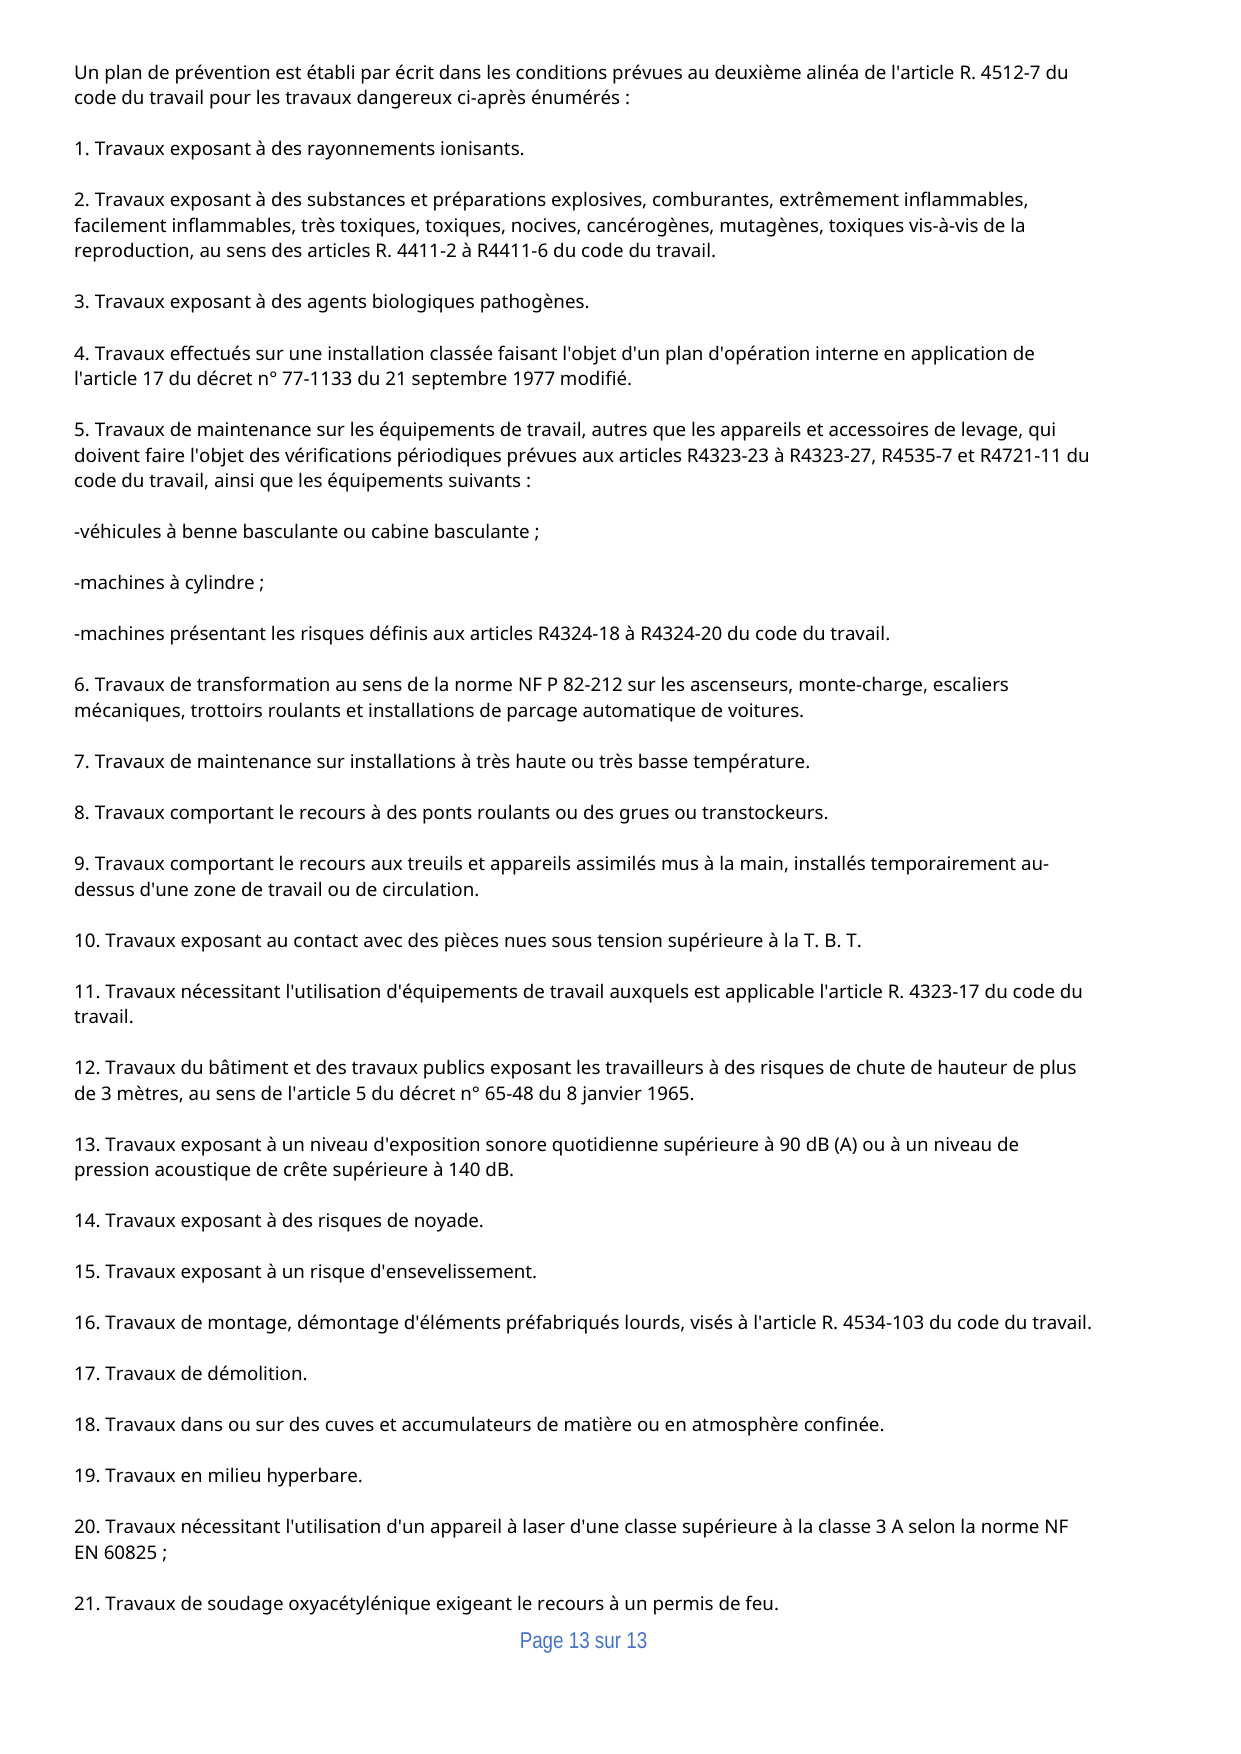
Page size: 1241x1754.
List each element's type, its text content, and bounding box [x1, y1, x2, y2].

text 11. Travaux nécessitant l'utilisation d'équipements de travail auxquels est applicable l'article R. 4323-17 du code du travail. [74, 978, 1093, 1029]
text 8. Travaux comportant le recours à des ponts roulants ou des grues ou transtockeurs. [74, 799, 1093, 825]
text 9. Travaux comportant le recours aux treuils et appareils assimilés mus à la main, installés temporairement au-dessus d'une zone de travail ou de circulation. [74, 850, 1093, 901]
text 14. Travaux exposant à des risques de noyade. [74, 1208, 1093, 1233]
text 5. Travaux de maintenance sur les équipements de travail, autres que les appareils et accessoires de levage, qui doivent faire l'objet des vérifications périodiques prévues aux articles R4323-23 à R4323-27, R4535-7 et R4721-11 du code du travail, ainsi que les équipements suivants : [74, 416, 1093, 493]
text 20. Travaux nécessitant l'utilisation d'un appareil à laser d'une classe supérieure à la classe 3 A selon la norme NF EN 60825 ; [74, 1514, 1093, 1565]
text 4. Travaux effectués sur une installation classée faisant l'objet d'un plan d'opération interne en application de l'article 17 du décret n° 77-1133 du 21 septembre 1977 modifié. [74, 340, 1093, 391]
text 10. Travaux exposant au contact avec des pièces nues sous tension supérieure à la T. B. T. [74, 927, 1093, 952]
text 13. Travaux exposant à un niveau d'exposition sonore quotidienne supérieure à 90 dB (A) ou à un niveau de pression acoustique de crête supérieure à 140 dB. [74, 1131, 1093, 1182]
text 3. Travaux exposant à des agents biologiques pathogènes. [74, 289, 1093, 314]
text 15. Travaux exposant à un risque d'ensevelissement. [74, 1259, 1093, 1284]
text 16. Travaux de montage, démontage d'éléments préfabriqués lourds, visés à l'article R. 4534-103 du code du travail. [74, 1310, 1093, 1335]
text -véhicules à benne basculante ou cabine basculante ; [74, 518, 1093, 544]
text -machines à cylindre ; [74, 569, 1093, 595]
text 1. Travaux exposant à des rayonnements ionisants. [74, 136, 1093, 161]
text 6. Travaux de transformation au sens de la norme NF P 82-212 sur les ascenseurs, monte-charge, escaliers mécaniques, trottoirs roulants et installations de parcage automatique de voitures. [74, 672, 1093, 723]
text 12. Travaux du bâtiment et des travaux publics exposant les travailleurs à des risques de chute de hauteur de plus de 3 mètres, au sens de l'article 5 du décret n° 65-48 du 8 janvier 1965. [74, 1054, 1093, 1106]
text 19. Travaux en milieu hyperbare. [74, 1463, 1093, 1488]
text -machines présentant les risques définis aux articles R4324-18 à R4324-20 du code du travail. [74, 621, 1093, 646]
text 21. Travaux de soudage oxyacétylénique exigeant le recours à un permis de feu. [74, 1590, 1093, 1616]
text Un plan de prévention est établi par écrit dans les conditions prévues au deuxième alinéa de l'article R. 4512-7 du code du travail pour les travaux dangereux ci-après énumérés : [74, 59, 1093, 110]
text 17. Travaux de démolition. [74, 1361, 1093, 1386]
text 2. Travaux exposant à des substances et préparations explosives, comburantes, extrêmement inflammables, facilement inflammables, très toxiques, toxiques, nocives, cancérogènes, mutagènes, toxiques vis-à-vis de la reproduction, au sens des articles R. 4411-2 à R4411-6 du code du travail. [74, 187, 1093, 263]
text 18. Travaux dans ou sur des cuves et accumulateurs de matière ou en atmosphère confinée. [74, 1412, 1093, 1437]
text 7. Travaux de maintenance sur installations à très haute ou très basse température. [74, 748, 1093, 774]
